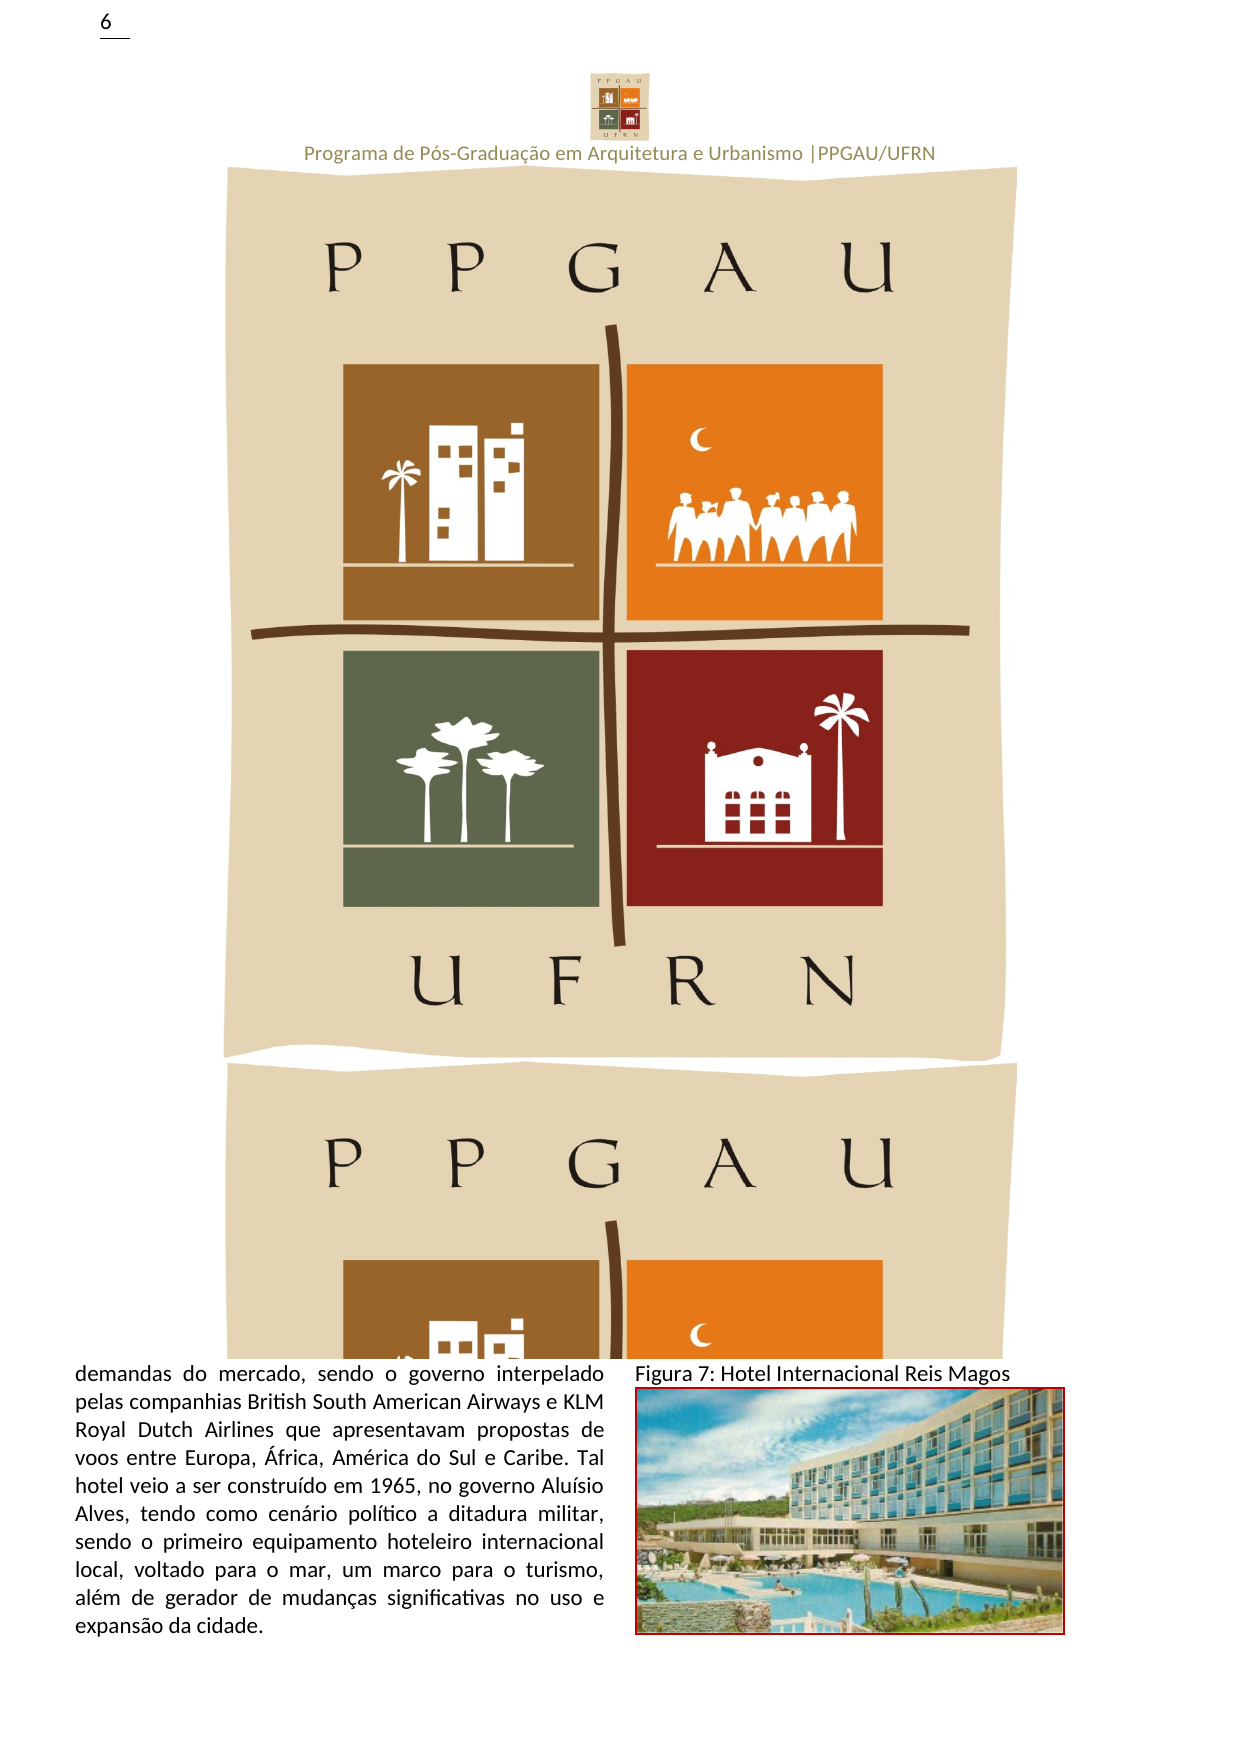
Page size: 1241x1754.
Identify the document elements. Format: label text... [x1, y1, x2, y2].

picture [223, 165, 1018, 1359]
picture [637, 1389, 1063, 1633]
picture [590, 73, 650, 141]
text A história se repete: no pós-guerra, em 1946 tem-se a reivindicação de empresas aéreas internacionais para a construção de um hotel que atendesse às novas demandas do mercado, sendo o governo interpelado pelas companhias British South American Airways e KLM Royal Dutch Airlines que apresentavam propostas de voos entre Europa, África, América do Sul e Caribe. Tal hotel veio a ser construído em 1965, no governo Aluísio Alves, tendo como cenário político a ditadura militar, sendo o primeiro equipamento hoteleiro internacional local, voltado para o mar, um marco para o turismo, além de gerador de mudanças significativas no uso e expansão da cidade. [75, 1359, 605, 1639]
